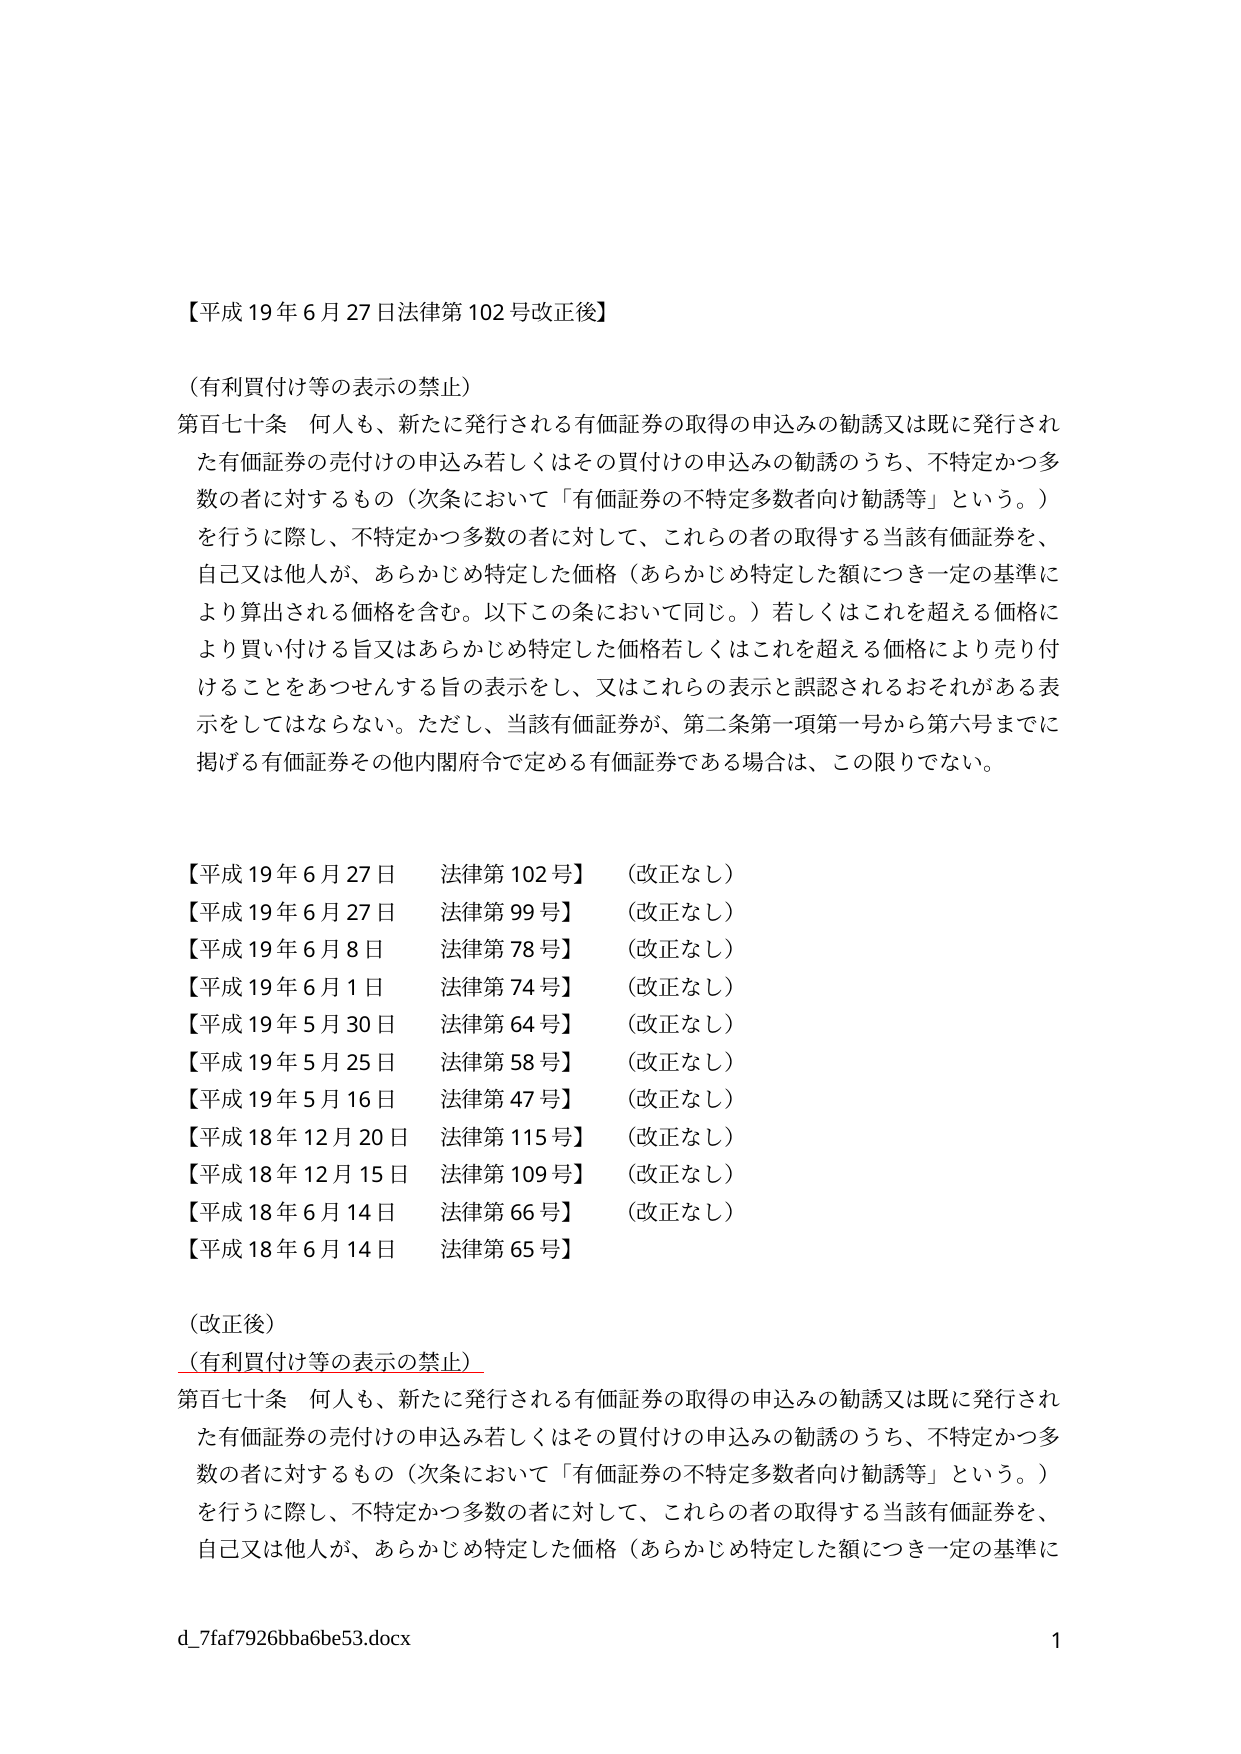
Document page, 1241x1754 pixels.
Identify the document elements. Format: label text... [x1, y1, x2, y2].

text 【平成18年6月14日 法律第66号】 （改正なし） [177, 1192, 1063, 1229]
text 【平成19年5月16日 法律第47号】 （改正なし） [177, 1079, 1063, 1117]
text 【平成19年5月25日 法律第58号】 （改正なし） [177, 1042, 1063, 1079]
text 【平成19年6月27日 法律第102号】 （改正なし） [177, 854, 1063, 892]
text （有利買付け等の表示の禁止） [177, 1342, 1063, 1379]
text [177, 1379, 1063, 1567]
text 【平成18年12月20日 法律第115号】 （改正なし） [177, 1117, 1063, 1154]
text 【平成19年6月1日 法律第74号】 （改正なし） [177, 967, 1063, 1004]
text 【平成18年12月15日 法律第109号】 （改正なし） [177, 1154, 1063, 1192]
text 【平成18年6月14日 法律第65号】 [177, 1229, 1063, 1267]
text 【平成19年5月30日 法律第64号】 （改正なし） [177, 1004, 1063, 1042]
text 【平成19年6月27日法律第102号改正後】 [177, 292, 1063, 329]
text （改正後） [177, 1304, 1063, 1342]
text 【平成19年6月27日 法律第99号】 （改正なし） [177, 892, 1063, 929]
text 【平成19年6月8日 法律第78号】 （改正なし） [177, 929, 1063, 967]
text （有利買付け等の表示の禁止） [177, 367, 1063, 404]
